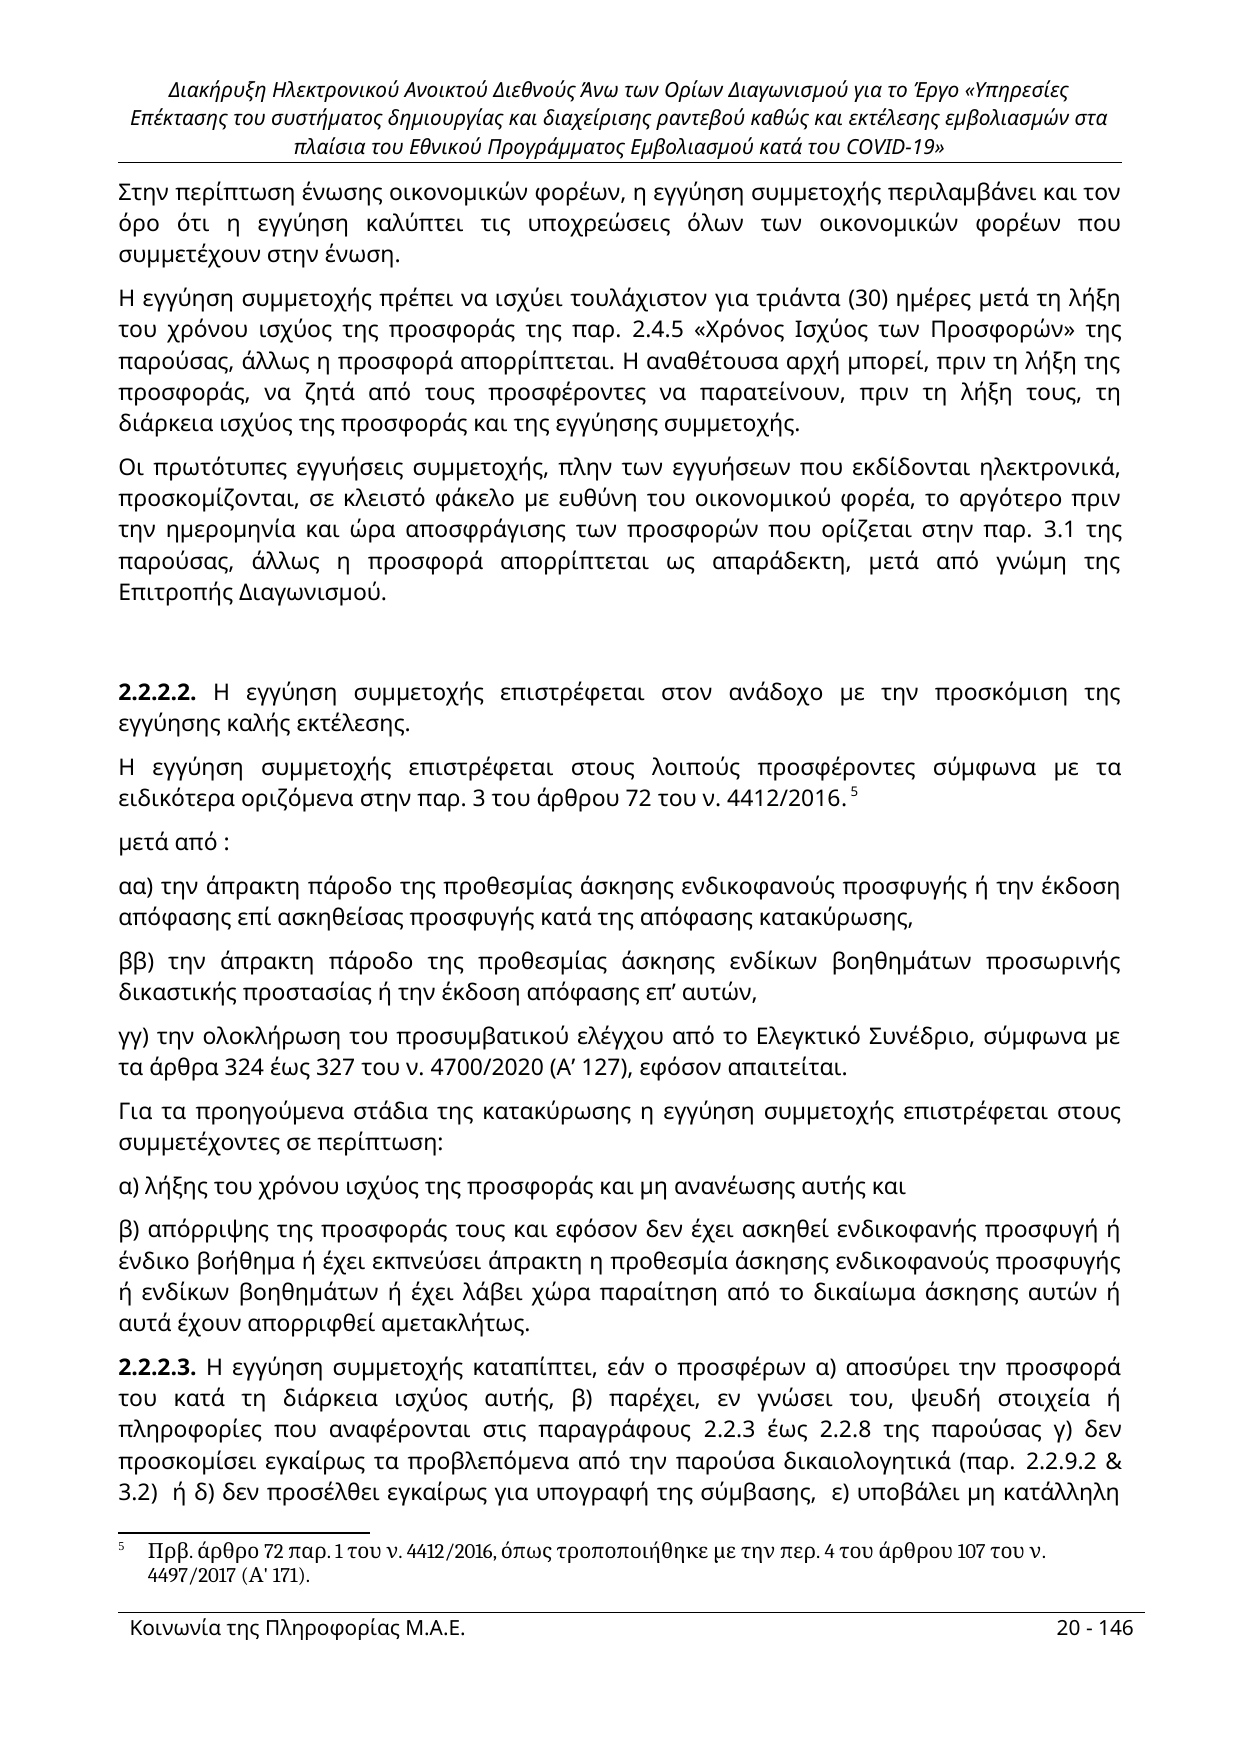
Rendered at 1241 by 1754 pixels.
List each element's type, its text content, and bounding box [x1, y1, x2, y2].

text Η εγγύηση συμμετοχής επιστρέφεται στους λοιπούς προσφέροντες σύμφωνα με τα ειδικότερα οριζόμενα στην παρ. 3 του άρθρου 72 του ν. 4412/2016. [118, 751, 1122, 813]
text αα) την άπρακτη πάροδο της προθεσμίας άσκησης ενδικοφανούς προσφυγής ή την έκδοση απόφασης επί ασκηθείσας προσφυγής κατά της απόφασης κατακύρωσης, [118, 870, 1122, 932]
text Για τα προηγούμενα στάδια της κατακύρωσης η εγγύηση συμμετοχής επιστρέφεται στους συμμετέχοντες σε περίπτωση: [118, 1095, 1122, 1157]
text Στην περίπτωση ένωσης οικονομικών φορέων, η εγγύηση συμμετοχής περιλαμβάνει και τον όρο ότι η εγγύηση καλύπτει τις υποχρεώσεις όλων των οικονομικών φορέων που συμμετέχουν στην ένωση. [118, 176, 1122, 270]
text α) λήξης του χρόνου ισχύος της προσφοράς και μη ανανέωσης αυτής και [118, 1170, 1122, 1201]
text β) απόρριψης της προσφοράς τους και εφόσον δεν έχει ασκηθεί ενδικοφανής προσφυγή ή ένδικο βοήθημα ή έχει εκπνεύσει άπρακτη η προθεσμία άσκησης ενδικοφανούς προσφυγής ή ενδίκων βοηθημάτων ή έχει λάβει χώρα παραίτηση από το δικαίωμα άσκησης αυτών ή αυτά έχουν απορριφθεί αμετακλήτως. [118, 1213, 1122, 1338]
text Οι πρωτότυπες εγγυήσεις συμμετοχής, πλην των εγγυήσεων που εκδίδονται ηλεκτρονικά, προσκομίζονται, σε κλειστό φάκελο με ευθύνη του οικονομικού φορέα, το αργότερο πριν την ημερομηνία και ώρα αποσφράγισης των προσφορών που ορίζεται στην παρ. 3.1 της παρούσας, άλλως η προσφορά απορρίπτεται ως απαράδεκτη, μετά από γνώμη της Επιτροπής Διαγωνισμού. [118, 451, 1122, 607]
text ββ) την άπρακτη πάροδο της προθεσμίας άσκησης ενδίκων βοηθημάτων προσωρινής δικαστικής προστασίας ή την έκδοση απόφασης επ’ αυτών, [118, 945, 1122, 1007]
list 2.2.2.2. Η εγγύηση συμμετοχής επιστρέφεται στον ανάδοχο με την προσκόμιση της εγγύησης καλής εκτέλεσης. [118, 676, 1122, 738]
text Η εγγύηση συμμετοχής πρέπει να ισχύει τουλάχιστον για τριάντα (30) ημέρες μετά τη λήξη του χρόνου ισχύος της προσφοράς της παρ. 2.4.5 «Χρόνος Ισχύος των Προσφορών» της παρούσας, άλλως η προσφορά απορρίπτεται. Η αναθέτουσα αρχή μπορεί, πριν τη λήξη της προσφοράς, να ζητά από τους προσφέροντες να παρατείνουν, πριν τη λήξη τους, τη διάρκεια ισχύος της προσφοράς και της εγγύησης συμμετοχής. [118, 282, 1122, 438]
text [118, 1351, 1122, 1507]
text γγ) την ολοκλήρωση του προσυμβατικού ελέγχου από το Ελεγκτικό Συνέδριο, σύμφωνα με τα άρθρα 324 έως 327 του ν. 4700/2020 (Α’ 127), εφόσον απαιτείται. [118, 1020, 1122, 1082]
text μετά από : [118, 826, 1122, 857]
